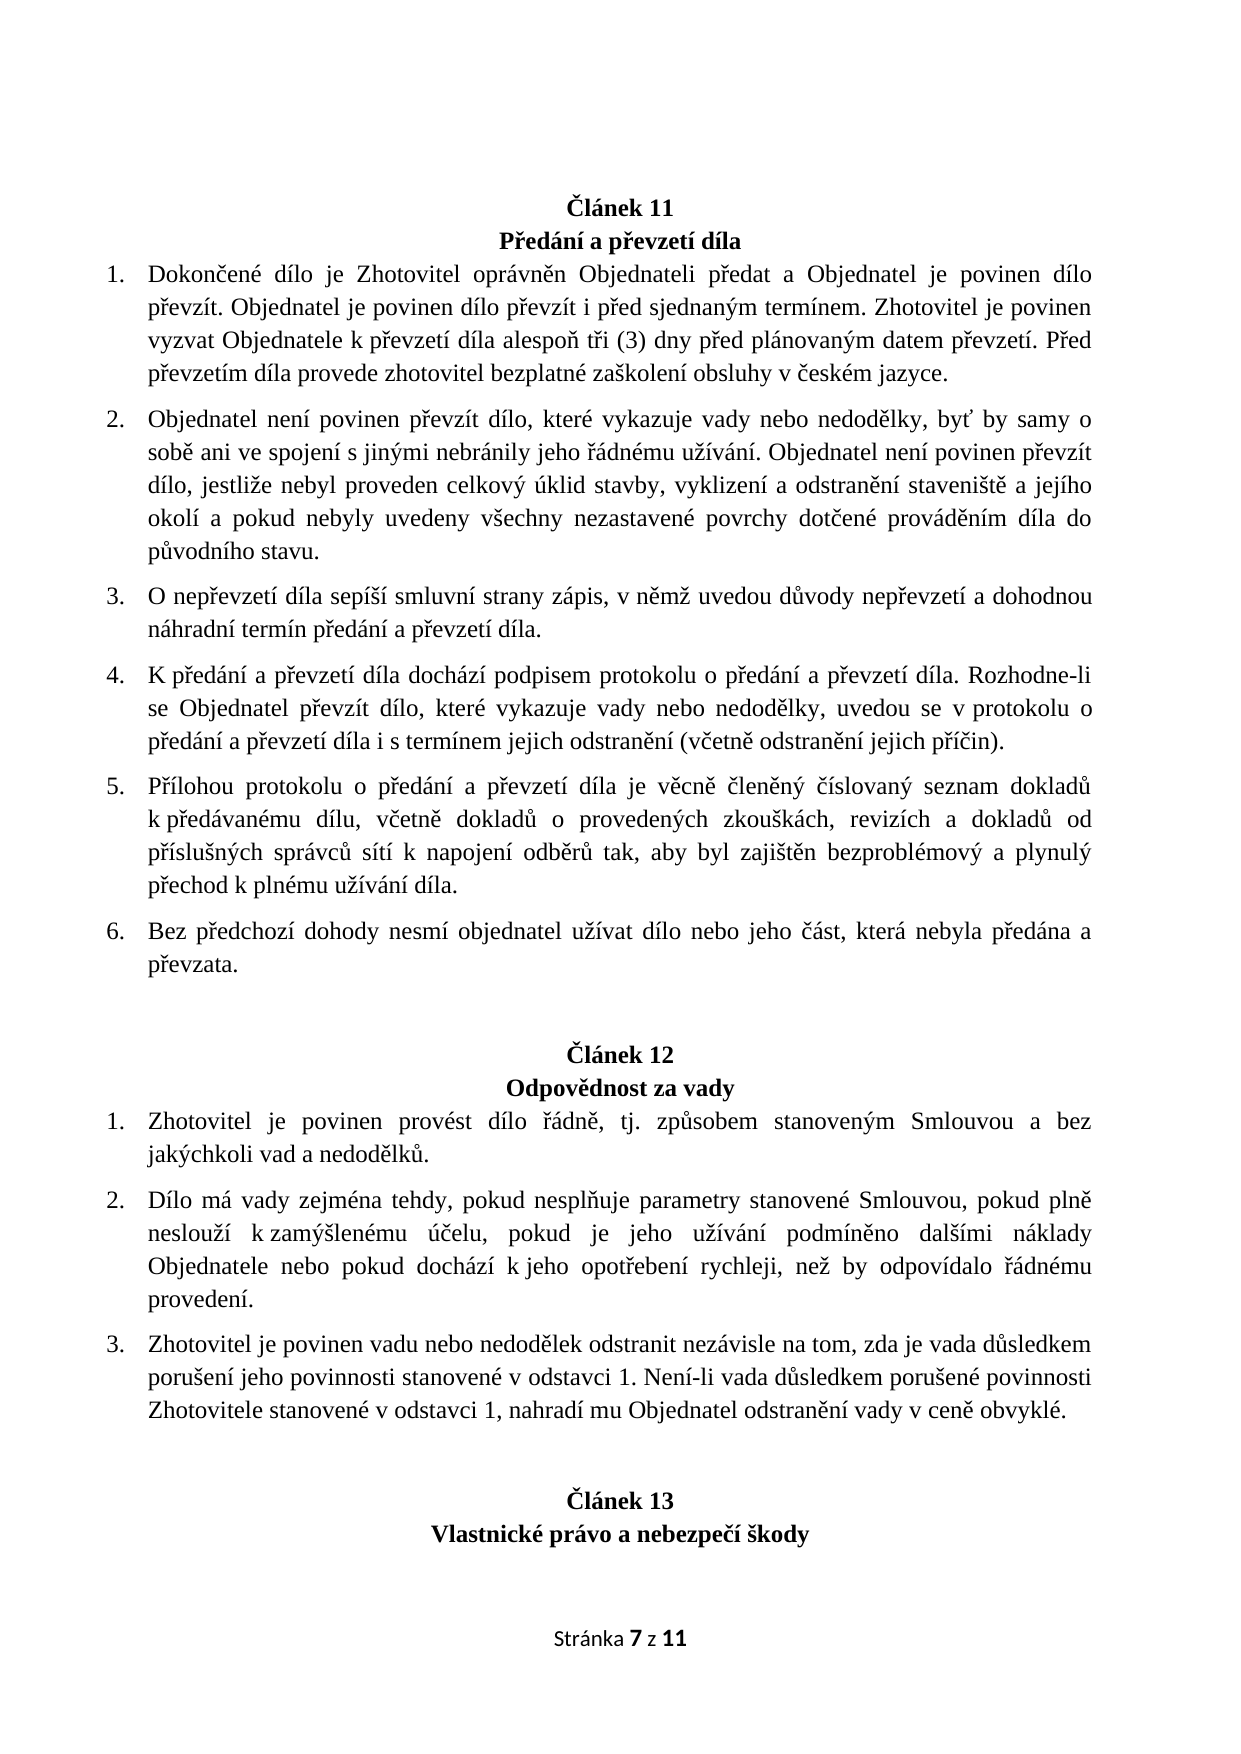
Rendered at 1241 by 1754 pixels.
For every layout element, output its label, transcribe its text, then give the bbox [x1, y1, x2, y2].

list Zhotovitel je povinen provést dílo řádně, tj. způsobem stanoveným Smlouvou a bez jakýchkoli vad a nedodělků. [106, 1106, 1093, 1168]
text Článek 12 [148, 1040, 1093, 1069]
text Odpovědnost za vady [148, 1073, 1093, 1102]
list O nepřevzetí díla sepíší smluvní strany zápis, v němž uvedou důvody nepřevzetí a dohodnou náhradní termín předání a převzetí díla. [106, 581, 1093, 643]
text Vlastnické právo a nebezpečí škody [148, 1519, 1093, 1548]
list Zhotovitel je povinen vadu nebo nedodělek odstranit nezávisle na tom, zda je vada důsledkem porušení jeho povinnosti stanovené v odstavci 1. Není-li vada důsledkem porušené povinnosti Zhotovitele stanovené v odstavci 1, nahradí mu Objednatel odstranění vady v ceně obvyklé. [106, 1329, 1093, 1424]
text Článek 11 [148, 193, 1093, 222]
list Bez předchozí dohody nesmí objednatel užívat dílo nebo jeho část, která nebyla předána a převzata. [106, 916, 1093, 978]
list K předání a převzetí díla dochází podpisem protokolu o předání a převzetí díla. Rozhodne-li se Objednatel převzít dílo, které vykazuje vady nebo nedodělky, uvedou se v protokolu o předání a převzetí díla i s termínem jejich odstranění (včetně odstranění jejich příčin). [106, 660, 1093, 755]
list Dokončené dílo je Zhotovitel oprávněn Objednateli předat a Objednatel je povinen dílo převzít. Objednatel je povinen dílo převzít i před sjednaným termínem. Zhotovitel je povinen vyzvat Objednatele k převzetí díla alespoň tři (3) dny před plánovaným datem převzetí. Před převzetím díla provede zhotovitel bezplatné zaškolení obsluhy v českém jazyce. [106, 259, 1093, 387]
text Předání a převzetí díla [148, 226, 1093, 255]
list Objednatel není povinen převzít dílo, které vykazuje vady nebo nedodělky, byť by samy o sobě ani ve spojení s jinými nebránily jeho řádnému užívání. Objednatel není povinen převzít dílo, jestliže nebyl proveden celkový úklid stavby, vyklizení a odstranění staveniště a jejího okolí a pokud nebyly uvedeny všechny nezastavené povrchy dotčené prováděním díla do původního stavu. [106, 404, 1093, 564]
list Přílohou protokolu o předání a převzetí díla je věcně členěný číslovaný seznam dokladů k předávanému dílu, včetně dokladů o provedených zkouškách, revizích a dokladů od příslušných správců sítí k napojení odběrů tak, aby byl zajištěn bezproblémový a plynulý přechod k plnému užívání díla. [106, 771, 1093, 899]
list Dílo má vady zejména tehdy, pokud nesplňuje parametry stanovené Smlouvou, pokud plně neslouží k zamýšlenému účelu, pokud je jeho užívání podmíněno dalšími náklady Objednatele nebo pokud dochází k jeho opotřebení rychleji, než by odpovídalo řádnému provedení. [106, 1185, 1093, 1312]
text Článek 13 [148, 1486, 1093, 1515]
